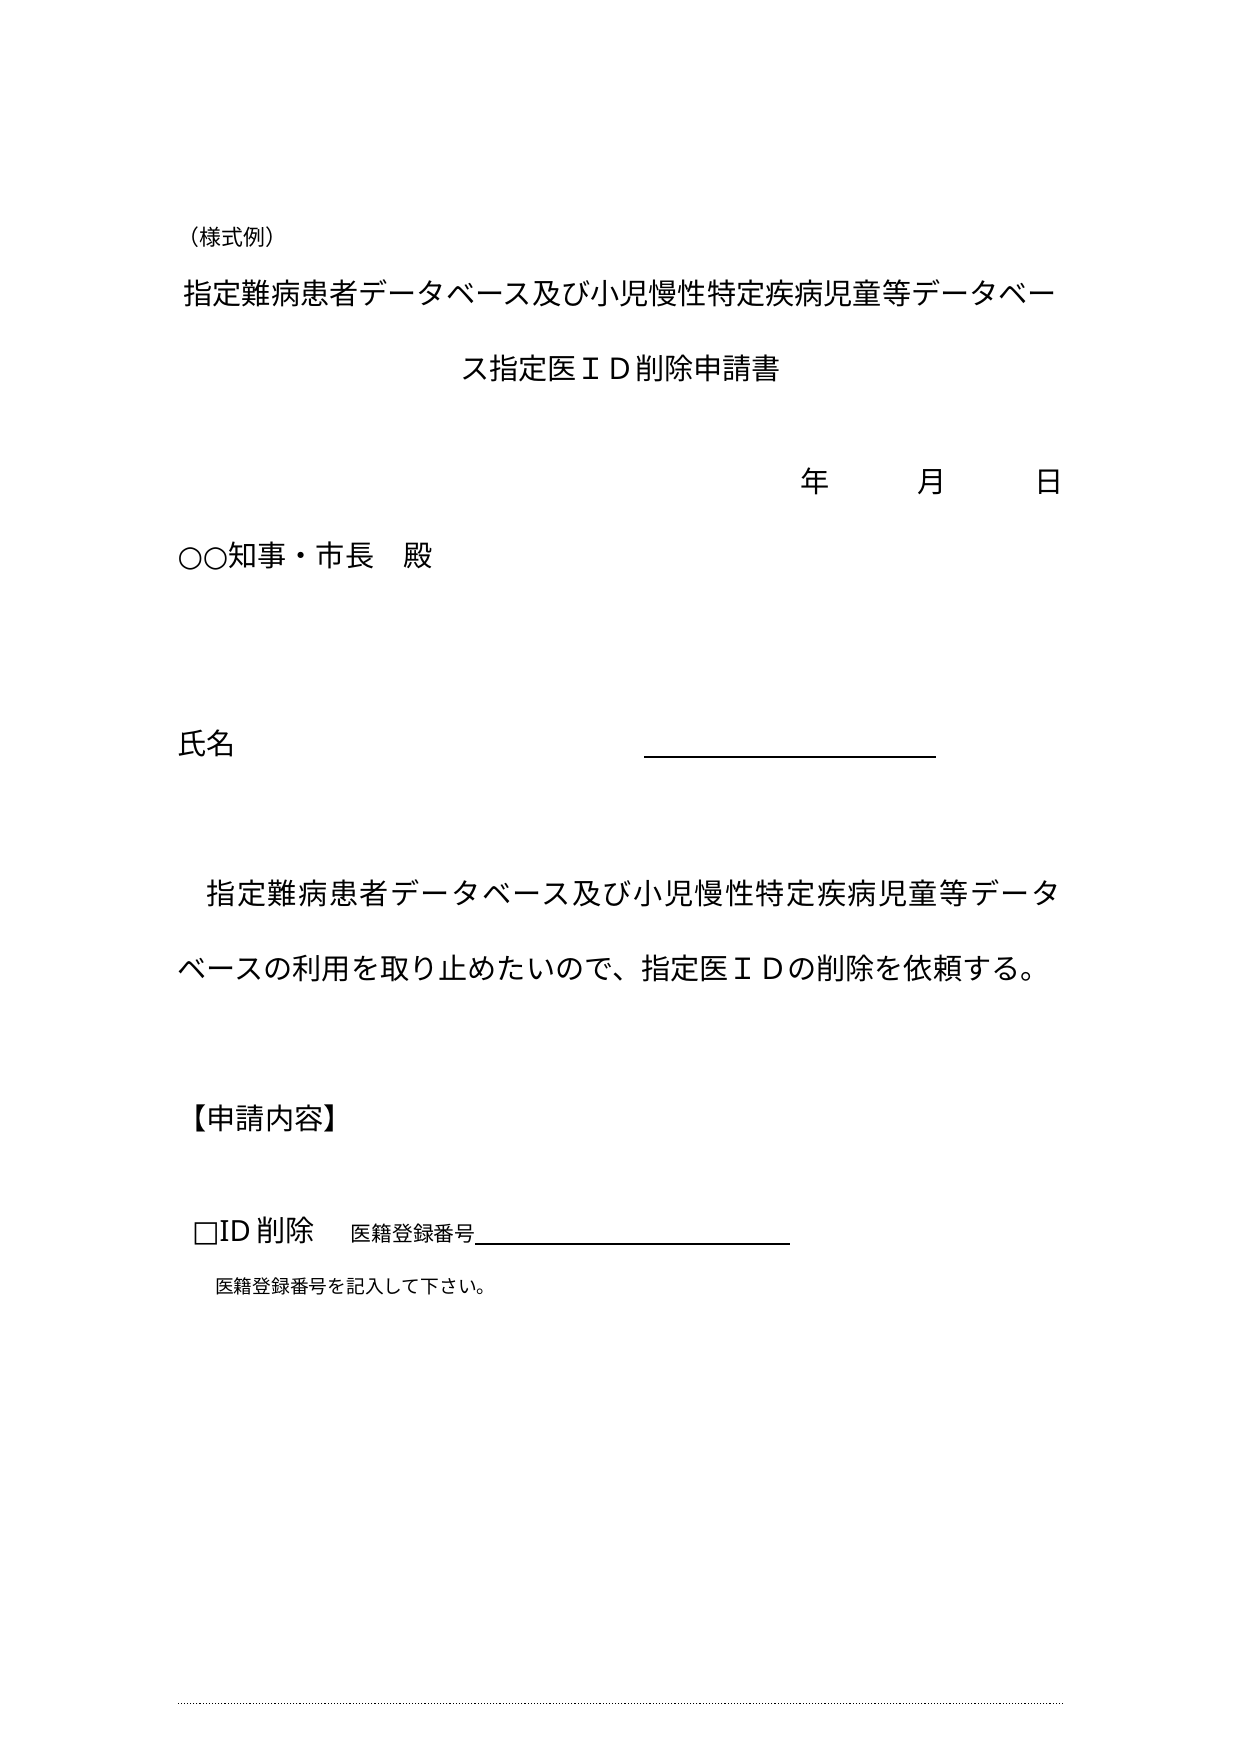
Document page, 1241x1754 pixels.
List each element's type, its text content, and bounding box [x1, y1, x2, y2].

text ○○知事・市長 殿 [177, 517, 1063, 592]
text 氏名 [177, 667, 1063, 779]
text 指定難病患者データベース及び小児慢性特定疾病児童等データベース指定医ＩＤ削除申請書 [177, 254, 1063, 404]
text 指定難病患者データベース及び小児慢性特定疾病児童等データベースの利用を取り止めたいので、指定医ＩＤの削除を依頼する。 [177, 854, 1063, 1004]
list 年 月 日 [215, 442, 1063, 517]
text 【申請内容】 [177, 1079, 1063, 1154]
text （様式例） [177, 217, 1063, 254]
text □ID削除 医籍登録番号 [177, 1192, 1063, 1267]
text 医籍登録番号を記入して下さい。 [177, 1267, 1063, 1304]
